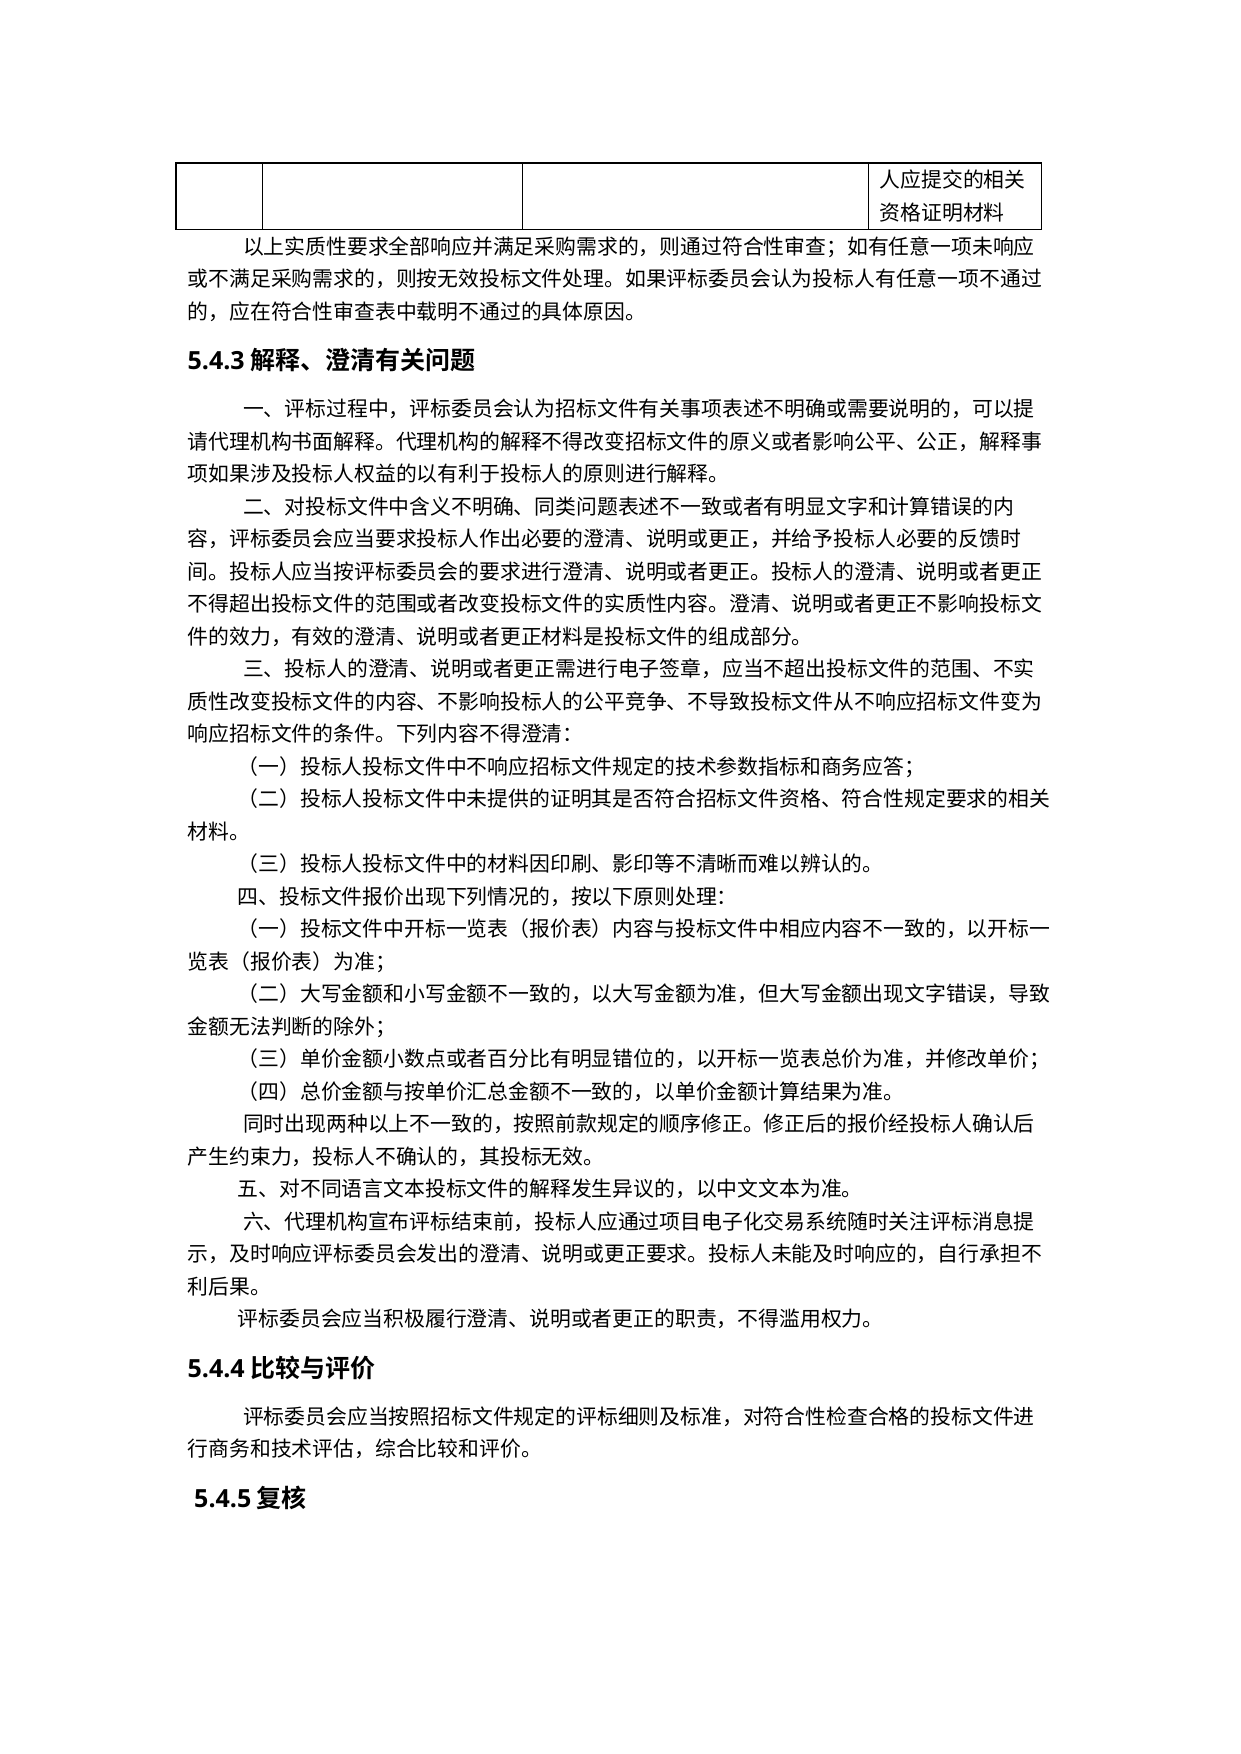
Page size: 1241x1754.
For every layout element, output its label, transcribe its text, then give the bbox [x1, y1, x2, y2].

table_cell 6 [177, 164, 262, 228]
text 四、投标文件报价出现下列情况的，按以下原则处理： [187, 880, 1053, 913]
text （三）投标人投标文件中的材料因印刷、影印等不清晰而难以辨认的。 [187, 848, 1053, 880]
text 同时出现两种以上不一致的，按照前款规定的顺序修正。修正后的报价经投标人确认后产生约束力，投标人不确认的，其投标无效。 [187, 1108, 1053, 1173]
text 5.4.4比较与评价 [187, 1335, 1053, 1400]
text 一、评标过程中，评标委员会认为招标文件有关事项表述不明确或需要说明的，可以提请代理机构书面解释。代理机构的解释不得改变招标文件的原义或者影响公平、公正，解释事项如果涉及投标人权益的以有利于投标人的原则进行解释。 [187, 393, 1053, 490]
text （二）投标人投标文件中未提供的证明其是否符合招标文件资格、符合性规定要求的相关材料。 [187, 783, 1053, 848]
text 5.4.3解释、澄清有关问题 [187, 328, 1053, 393]
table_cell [869, 164, 1041, 228]
text （四）总价金额与按单价汇总金额不一致的，以单价金额计算结果为准。 [187, 1075, 1053, 1108]
text 评标委员会应当积极履行澄清、说明或者更正的职责，不得滥用权力。 [187, 1303, 1053, 1335]
text 五、对不同语言文本投标文件的解释发生异议的，以中文文本为准。 [187, 1173, 1053, 1205]
text （三）单价金额小数点或者百分比有明显错位的，以开标一览表总价为准，并修改单价； [187, 1043, 1053, 1075]
text 六、代理机构宣布评标结束前，投标人应通过项目电子化交易系统随时关注评标消息提示，及时响应评标委员会发出的澄清、说明或更正要求。投标人未能及时响应的，自行承担不利后果。 [187, 1205, 1053, 1303]
text （一）投标人投标文件中不响应招标文件规定的技术参数指标和商务应答； [187, 750, 1053, 783]
text 5.4.5复核 [187, 1465, 1053, 1530]
text 评标委员会应当按照招标文件规定的评标细则及标准，对符合性检查合格的投标文件进行商务和技术评估，综合比较和评价。 [187, 1400, 1053, 1465]
table_cell 其它 [263, 164, 522, 228]
text （一）投标文件中开标一览表（报价表）内容与投标文件中相应内容不一致的，以开标一览表（报价表）为准； [187, 913, 1053, 978]
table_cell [523, 164, 868, 228]
text 二、对投标文件中含义不明确、同类问题表述不一致或者有明显文字和计算错误的内容，评标委员会应当要求投标人作出必要的澄清、说明或更正，并给予投标人必要的反馈时间。投标人应当按评标委员会的要求进行澄清、说明或者更正。投标人的澄清、说明或者更正不得超出投标文件的范围或者改变投标文件的实质性内容。澄清、说明或者更正不影响投标文件的效力，有效的澄清、说明或者更正材料是投标文件的组成部分。 [187, 490, 1053, 653]
text 以上实质性要求全部响应并满足采购需求的，则通过符合性审查；如有任意一项未响应或不满足采购需求的，则按无效投标文件处理。如果评标委员会认为投标人有任意一项不通过的，应在符合性审查表中载明不通过的具体原因。 [187, 230, 1053, 328]
text （二）大写金额和小写金额不一致的，以大写金额为准，但大写金额出现文字错误，导致金额无法判断的除外； [187, 978, 1053, 1043]
text 三、投标人的澄清、说明或者更正需进行电子签章，应当不超出投标文件的范围、不实质性改变投标文件的内容、不影响投标人的公平竞争、不导致投标文件从不响应招标文件变为响应招标文件的条件。下列内容不得澄清： [187, 653, 1053, 750]
